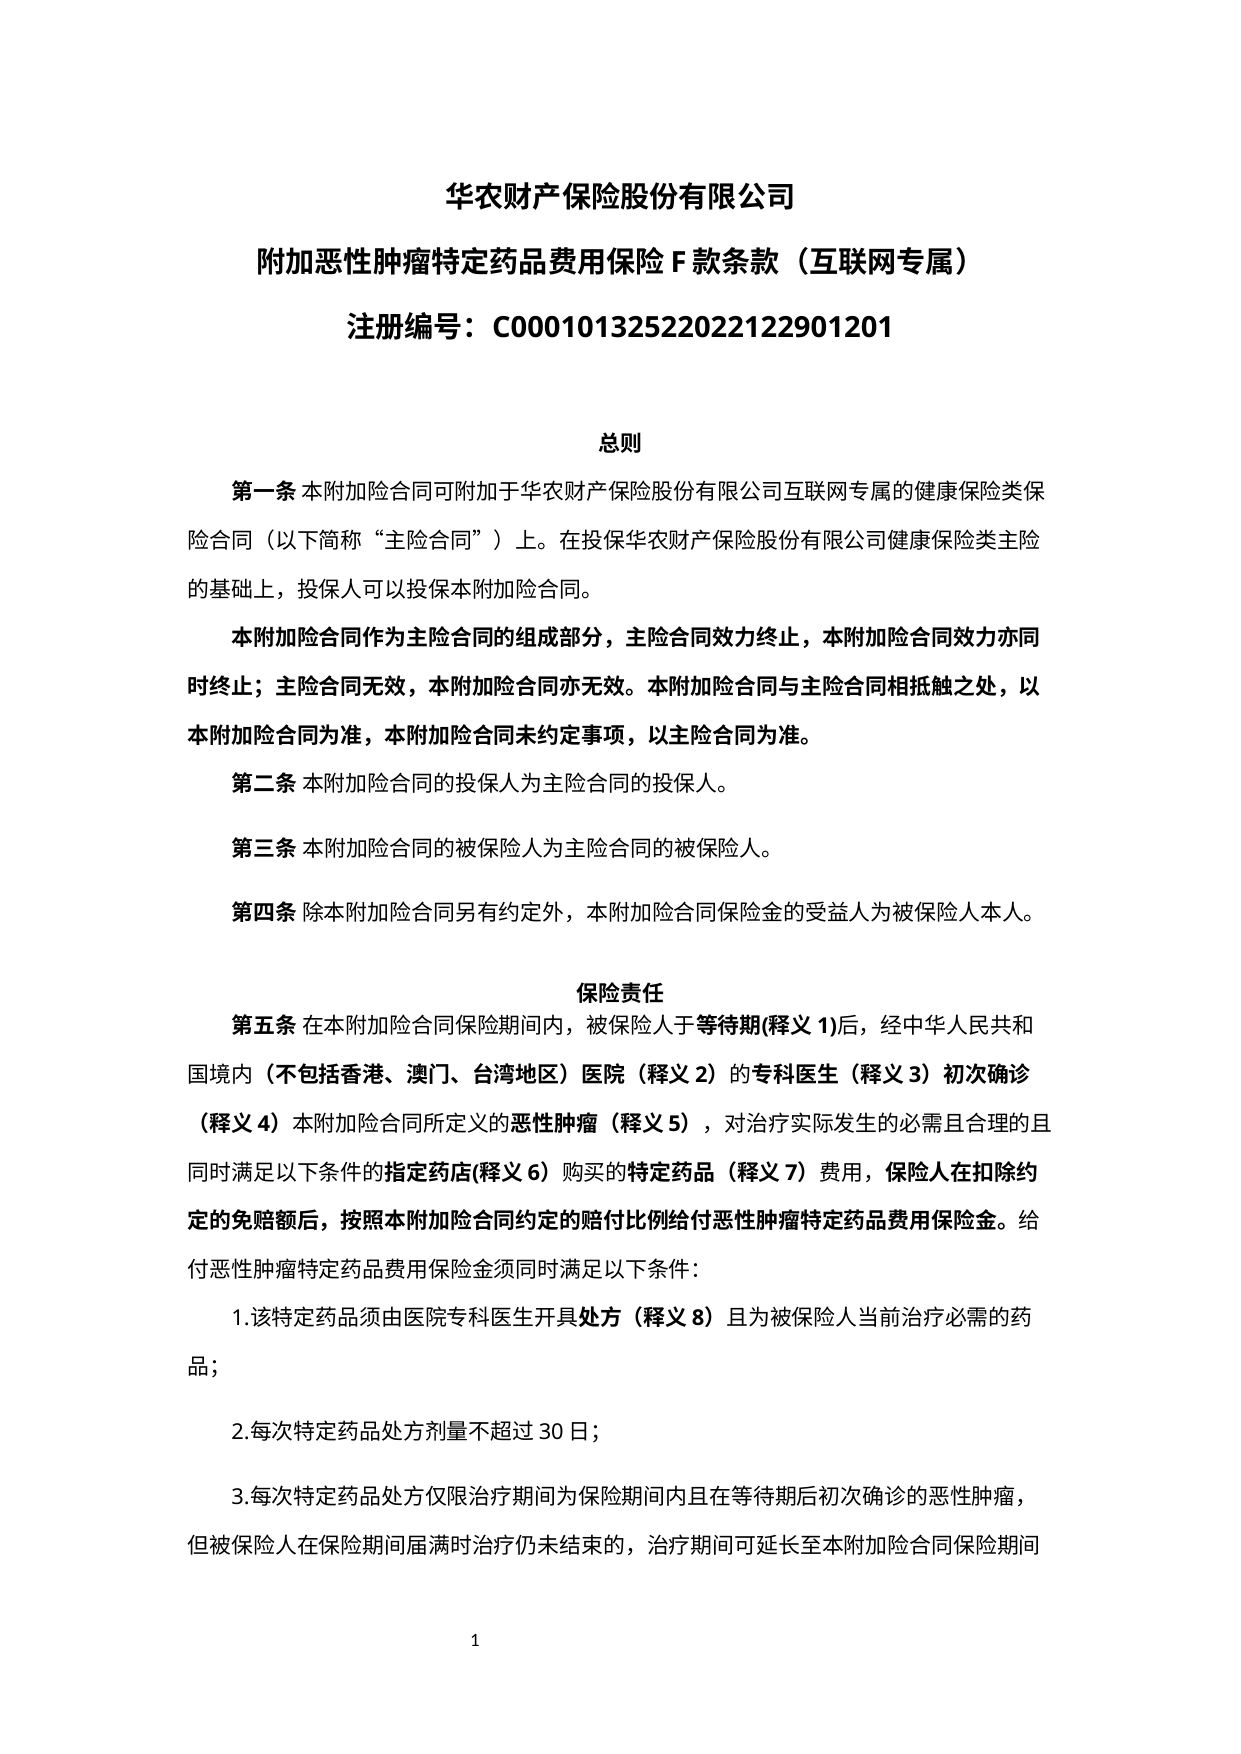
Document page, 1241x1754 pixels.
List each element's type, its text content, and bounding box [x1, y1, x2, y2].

text 总则 [187, 426, 1053, 458]
text 保险责任 [187, 976, 1053, 1008]
text 华农财产保险股份有限公司 [187, 162, 1053, 227]
text 第一条 本附加险合同可附加于华农财产保险股份有限公司互联网专属的健康保险类保险合同（以下简称“主险合同”）上。在投保华农财产保险股份有限公司健康保险类主险的基础上，投保人可以投保本附加险合同。 [187, 474, 1053, 604]
text 1.该特定药品须由医院专科医生开具处方（释义8）且为被保险人当前治疗必需的药品； [187, 1300, 1053, 1381]
text 第四条 除本附加险合同另有约定外，本附加险合同保险金的受益人为被保险人本人。 [187, 895, 1053, 927]
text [187, 1479, 1053, 1560]
text 注册编号：C00010132522022122901201 [187, 292, 1053, 357]
text 第五条 在本附加险合同保险期间内，被保险人于等待期(释义1)后，经中华人民共和国境内（不包括香港、澳门、台湾地区）医院（释义2）的专科医生（释义3）初次确诊（释义4）本附加险合同所定义的恶性肿瘤（释义5），对治疗实际发生的必需且合理的且同时满足以下条件的指定药店(释义6）购买的特定药品（释义7）费用，保险人在扣除约定的免赔额后，按照本附加险合同约定的赔付比例给付恶性肿瘤特定药品费用保险金。给付恶性肿瘤特定药品费用保险金须同时满足以下条件： [187, 1008, 1053, 1284]
text 第三条 本附加险合同的被保险人为主险合同的被保险人。 [187, 830, 1053, 863]
text 第二条 本附加险合同的投保人为主险合同的投保人。 [187, 766, 1053, 798]
text 2.每次特定药品处方剂量不超过30日； [187, 1414, 1053, 1446]
text 本附加险合同作为主险合同的组成部分，主险合同效力终止，本附加险合同效力亦同时终止；主险合同无效，本附加险合同亦无效。本附加险合同与主险合同相抵触之处，以本附加险合同为准，本附加险合同未约定事项，以主险合同为准。 [187, 620, 1053, 750]
text 附加恶性肿瘤特定药品费用保险F款条款（互联网专属） [187, 227, 1053, 292]
